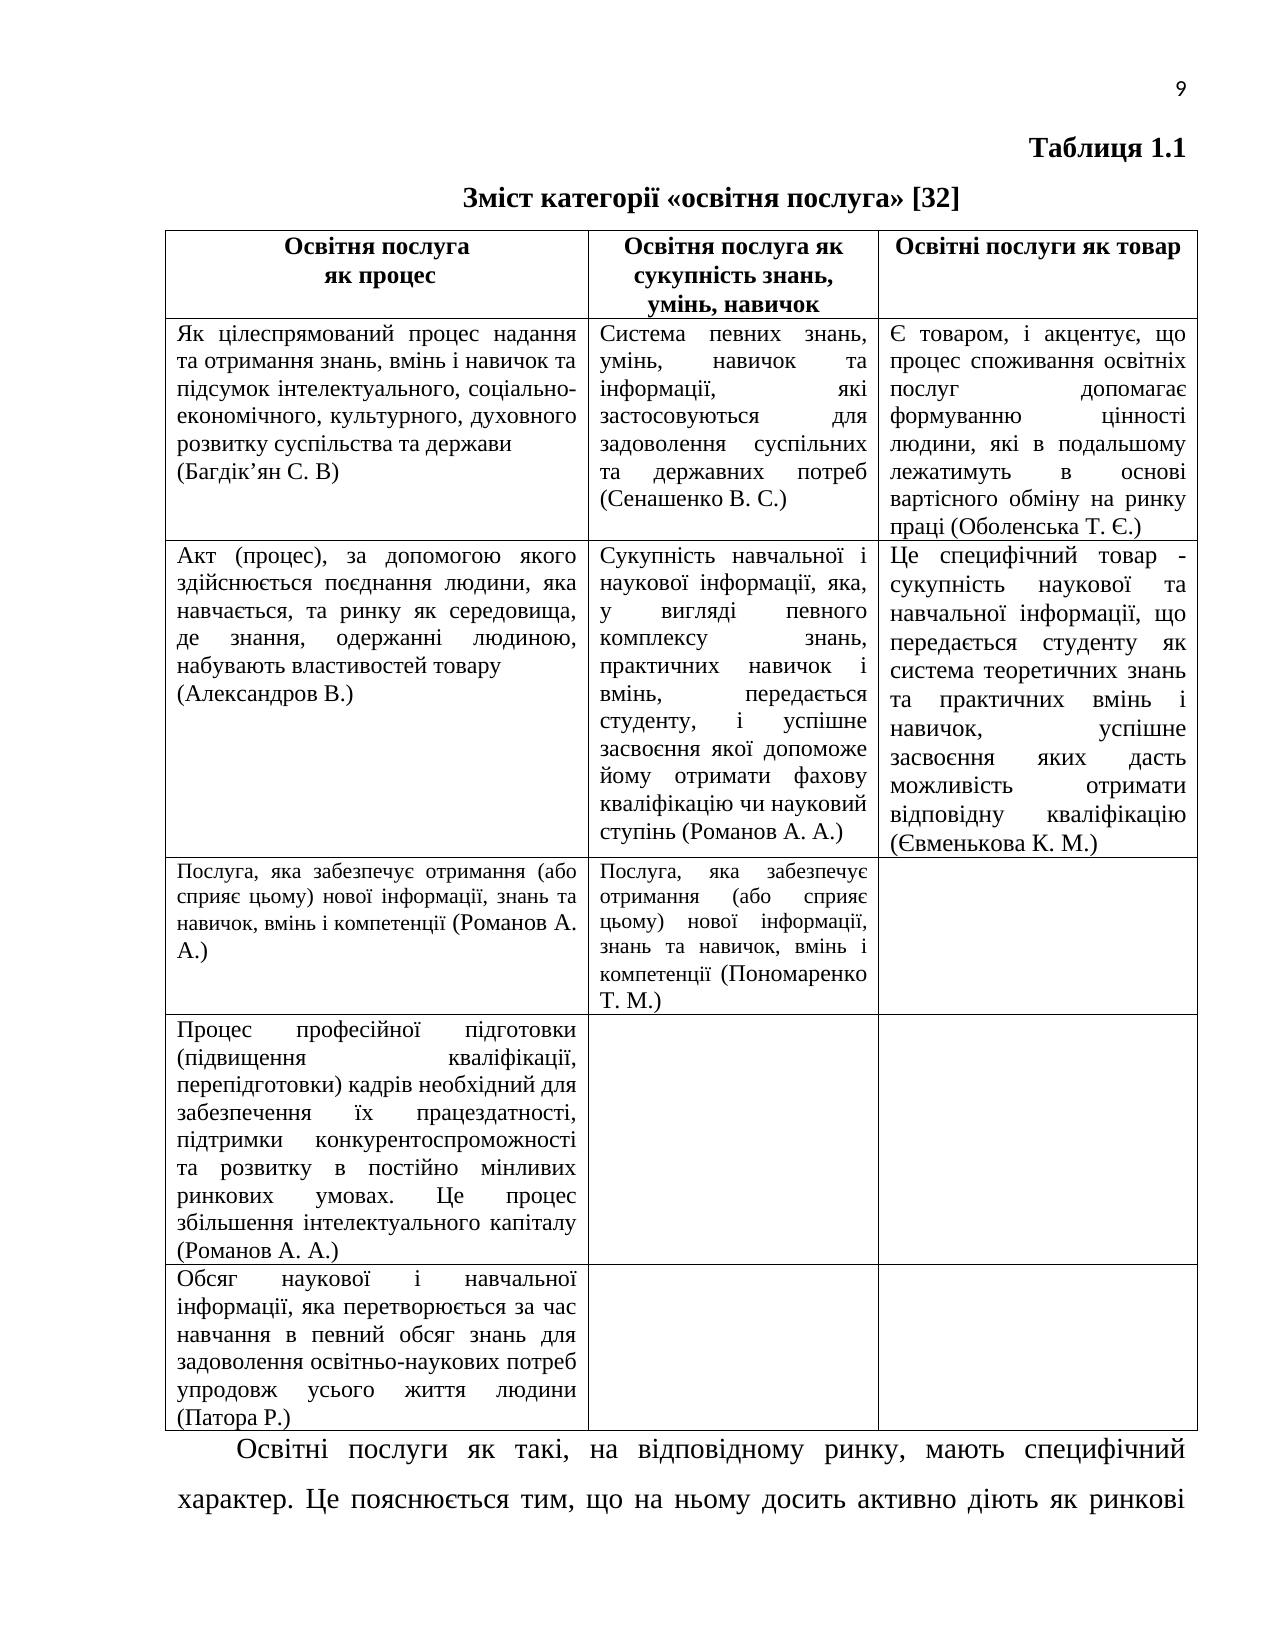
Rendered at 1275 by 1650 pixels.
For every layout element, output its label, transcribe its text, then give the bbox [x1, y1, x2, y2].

table_cell Сукупність навчальної і наукової інформації, яка, у вигляді певного комплексу знань, практичних навичок і вмінь, передається студенту, і успішне засвоєння якої допоможе йому отримати фахову кваліфікацію чи науковий ступінь (Романов А. А.) [589, 541, 878, 857]
table_cell Акт (процес), за допомогою якого здійснюється поєднання людини, яка навчається, та ринку як середовища, де знання, одержанні людиною, набувають властивостей товару (Александров В.) [166, 541, 588, 857]
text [177, 1431, 1186, 1515]
table_cell Обсяг наукової і навчальної інформації, яка перетворюється за час навчання в певний обсяг знань для задоволення освітньо-наукових потреб упродовж усього життя людини (Патора Р.) [166, 1265, 588, 1430]
table_cell Як цілеспрямований процес надання та отримання знань, вмінь і навичок та підсумок інтелектуального, соціально-економічного, культурного, духовного розвитку суспільства та держави (Багдік’ян С. В) [166, 319, 588, 539]
table_cell [879, 858, 1197, 1014]
table_cell Система певних знань, умінь, навичок та інформації, які застосовуються для задоволення суспільних та державних потреб (Сенашенко В. С.) [589, 319, 878, 539]
table_header Освітня послуга як сукупність знань, умінь, навичок [589, 231, 878, 318]
table_cell [879, 1015, 1197, 1263]
table_cell Послуга, яка забезпечує отримання (або сприяє цьому) нової інформації, знань та навичок, вмінь і компетенції (Пономаренко Т. М.) [589, 858, 878, 1014]
text Зміст категорії «освітня послуга» [32] [177, 180, 1186, 214]
table_header Освітні послуги як товар [879, 231, 1197, 318]
table_cell [589, 1265, 878, 1430]
text Таблиця 1.1 [177, 130, 1186, 163]
table_cell Процес професійної підготовки (підвищення кваліфікації, перепідготовки) кадрів необхідний для забезпечення їх працездатності, підтримки конкурентоспроможності та розвитку в постійно мінливих ринкових умовах. Це процес збільшення інтелектуального капіталу (Романов А. А.) [166, 1015, 588, 1263]
table_cell Це специфічний товар -сукупність наукової та навчальної інформації, що передається студенту як система теоретичних знань та практичних вмінь і навичок, успішне засвоєння яких дасть можливість отримати відповідну кваліфікацію (Євменькова К. М.) [879, 541, 1197, 857]
table_header Освітня послуга як процес [166, 231, 588, 318]
table_cell Послуга, яка забезпечує отримання (або сприяє цьому) нової інформації, знань та навичок, вмінь і компетенції (Романов А. А.) [166, 858, 588, 1014]
table_cell Є товаром, і акцентує, що процес споживання освітніх послуг допомагає формуванню цінності людини, які в подальшому лежатимуть в основі вартісного обміну на ринку праці (Оболенська Т. Є.) [879, 319, 1197, 539]
table_cell [589, 1015, 878, 1263]
table_cell [879, 1265, 1197, 1430]
